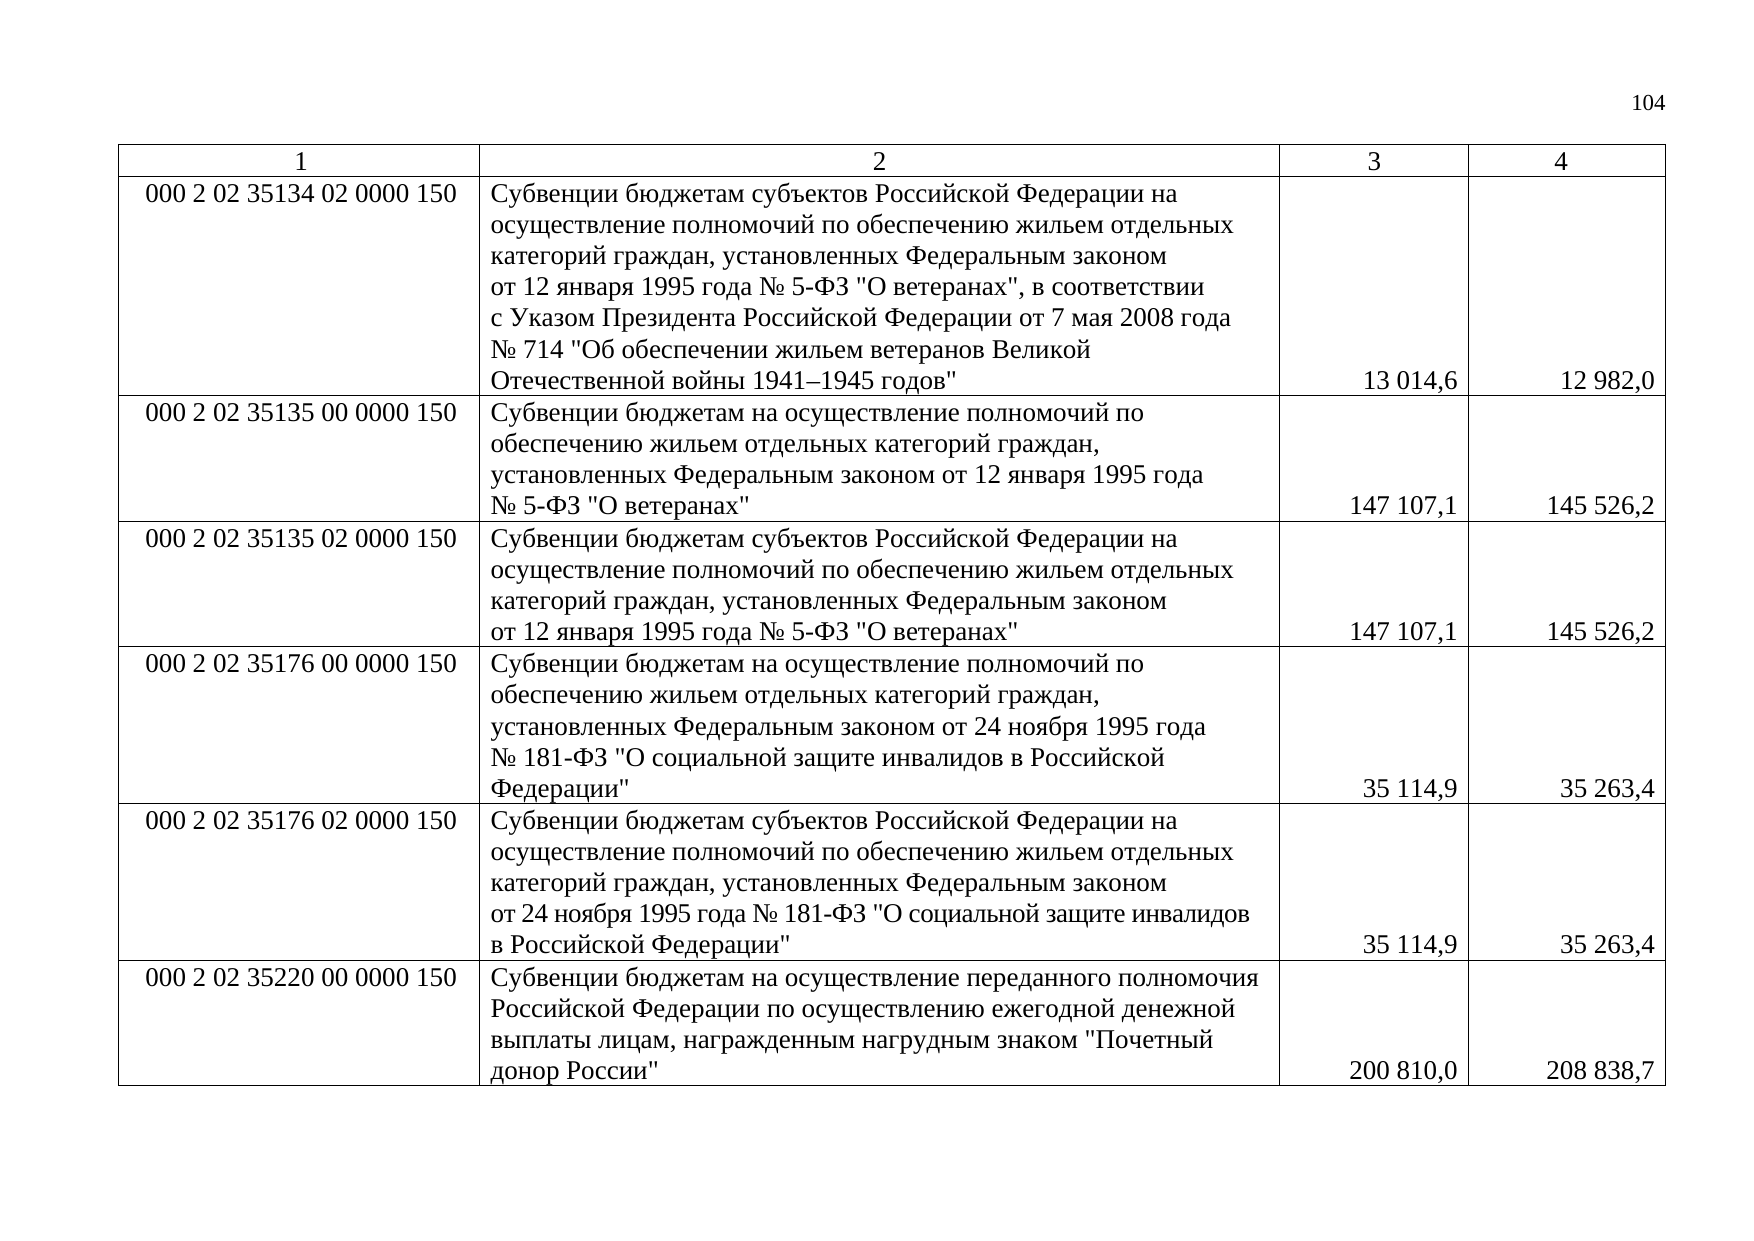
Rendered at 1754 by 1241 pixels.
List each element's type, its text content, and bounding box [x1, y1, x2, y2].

table_cell 35 263,4 [1469, 804, 1665, 960]
table_cell Субвенции бюджетам на осуществление полномочий по обеспечению жильем отдельных категорий граждан, установленных Федеральным законом от 24 ноября 1995 года № 181-ФЗ "О социальной защите инвалидов в Российской Федерации" [480, 647, 1279, 803]
table_cell 12 982,0 [1469, 177, 1665, 395]
table_cell 35 263,4 [1469, 647, 1665, 803]
table_cell 000 2 02 35135 00 0000 150 [119, 396, 479, 521]
table_cell 35 114,9 [1280, 647, 1468, 803]
table_header 2 [480, 145, 1279, 176]
table_cell 000 2 02 35220 00 0000 150 [119, 961, 479, 1085]
table_cell 145 526,2 [1469, 396, 1665, 521]
table_cell 13 014,6 [1280, 177, 1468, 395]
table_cell 147 107,1 [1280, 522, 1468, 646]
table_cell Субвенции бюджетам на осуществление переданного полномочия Российской Федерации по осуществлению ежегодной денежной выплаты лицам, награжденным нагрудным знаком "Почетный донор России" [480, 961, 1279, 1085]
table_header 3 [1280, 145, 1468, 176]
table_cell 000 2 02 35176 02 0000 150 [119, 804, 479, 960]
table_cell 000 2 02 35135 02 0000 150 [119, 522, 479, 646]
table_cell Субвенции бюджетам субъектов Российской Федерации на осуществление полномочий по обеспечению жильем отдельных категорий граждан, установленных Федеральным законом от 12 января 1995 года № 5-ФЗ "О ветеранах" [480, 522, 1279, 646]
table_header 4 [1469, 145, 1665, 176]
table_cell Субвенции бюджетам субъектов Российской Федерации на осуществление полномочий по обеспечению жильем отдельных категорий граждан, установленных Федеральным законом от 24 ноября 1995 года № 181-ФЗ "О социальной защите инвалидов в Российской Федерации" [480, 804, 1279, 960]
table_cell Субвенции бюджетам на осуществление полномочий по обеспечению жильем отдельных категорий граждан, установленных Федеральным законом от 12 января 1995 года № 5-ФЗ "О ветеранах" [480, 396, 1279, 521]
table_cell 000 2 02 35176 00 0000 150 [119, 647, 479, 803]
table_cell 000 2 02 35134 02 0000 150 [119, 177, 479, 395]
table_cell Субвенции бюджетам субъектов Российской Федерации на осуществление полномочий по обеспечению жильем отдельных категорий граждан, установленных Федеральным законом от 12 января 1995 года № 5-ФЗ "О ветеранах", в соответствии с Указом Президента Российской Федерации от 7 мая 2008 года № 714 "Об обеспечении жильем ветеранов Великой Отечественной войны 1941–1945 годов" [480, 177, 1279, 395]
table_header 1 [119, 145, 479, 176]
table_cell 147 107,1 [1280, 396, 1468, 521]
table_cell 200 810,0 [1280, 961, 1468, 1085]
table_cell 145 526,2 [1469, 522, 1665, 646]
table_cell 208 838,7 [1469, 961, 1665, 1085]
table_cell 35 114,9 [1280, 804, 1468, 960]
